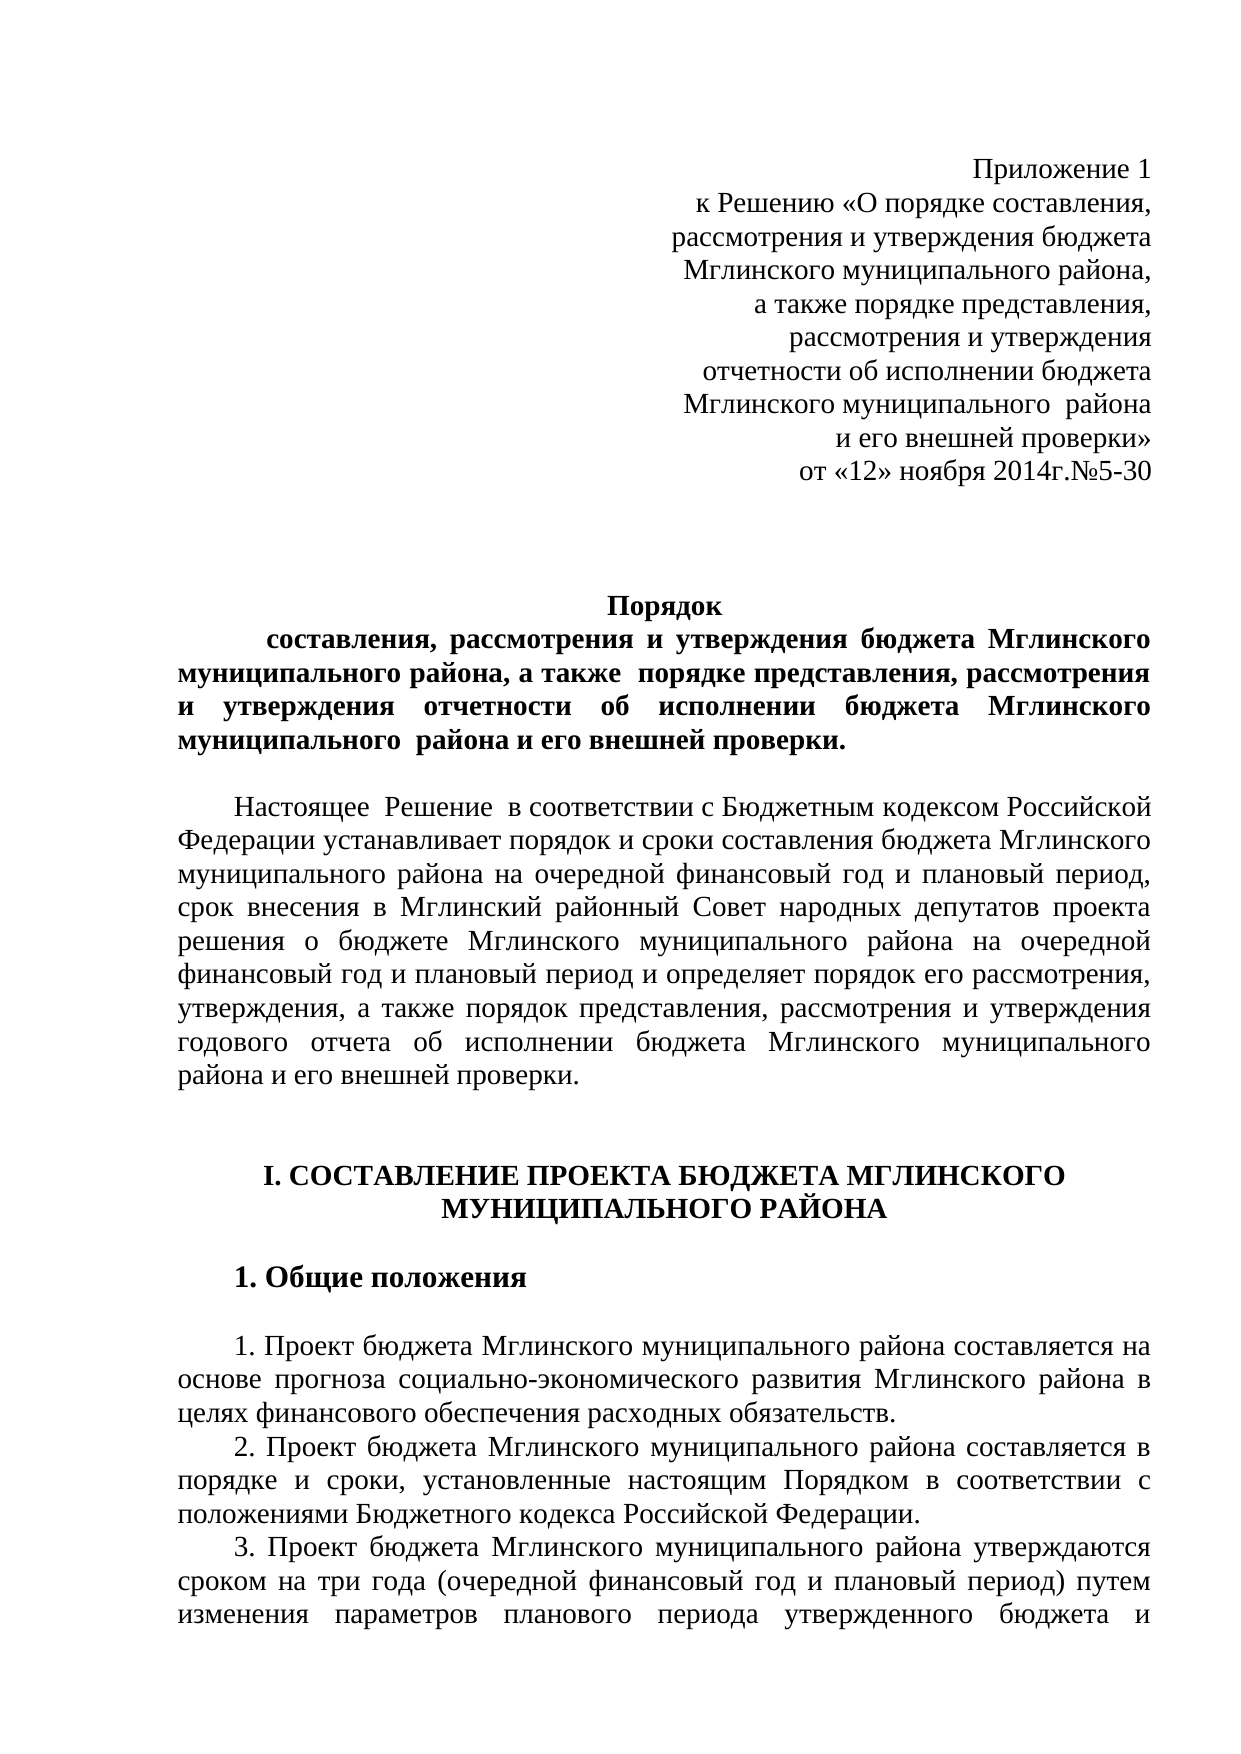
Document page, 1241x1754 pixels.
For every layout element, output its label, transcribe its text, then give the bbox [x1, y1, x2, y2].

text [177, 1529, 1152, 1630]
text к Решению «О порядке составления, [177, 185, 1152, 219]
text составления, рассмотрения и утверждения бюджета Мглинского муниципального района, а также порядке представления, рассмотрения и утверждения отчетности об исполнении бюджета Мглинского муниципального района и его внешней проверки. [177, 621, 1152, 755]
text от «12» ноября 2014г.№5-30 [177, 453, 1152, 487]
text Приложение 1 [177, 152, 1152, 185]
text рассмотрения и утверждения бюджета [177, 219, 1152, 252]
text и его внешней проверки» [177, 420, 1152, 453]
text Мглинского муниципального района [177, 386, 1152, 420]
text 1. Проект бюджета Мглинского муниципального района составляется на основе прогноза социально-экономического развития Мглинского района в целях финансового обеспечения расходных обязательств. [177, 1328, 1152, 1429]
text 2. Проект бюджета Мглинского муниципального района составляется в порядке и сроки, установленные настоящим Порядком в соответствии с положениями Бюджетного кодекса Российской Федерации. [177, 1429, 1152, 1529]
text а также порядке представления, [177, 286, 1152, 319]
text I. СОСТАВЛЕНИЕ ПРОЕКТА БЮДЖЕТА МГЛИНСКОГО МУНИЦИПАЛЬНОГО РАЙОНА [177, 1158, 1152, 1225]
text рассмотрения и утверждения [177, 319, 1152, 353]
text Мглинского муниципального района, [177, 252, 1152, 286]
text Настоящее Решение в соответствии с Бюджетным кодексом Российской Федерации устанавливает порядок и сроки составления бюджета Мглинского муниципального района на очередной финансовый год и плановый период, срок внесения в Мглинский районный Совет народных депутатов проекта решения о бюджете Мглинского муниципального района на очередной финансовый год и плановый период и определяет порядок его рассмотрения, утверждения, а также порядок представления, рассмотрения и утверждения годового отчета об исполнении бюджета Мглинского муниципального района и его внешней проверки. [177, 789, 1152, 1091]
text 1. Общие положения [177, 1258, 1152, 1294]
text Порядок [177, 588, 1152, 621]
text отчетности об исполнении бюджета [177, 353, 1152, 386]
